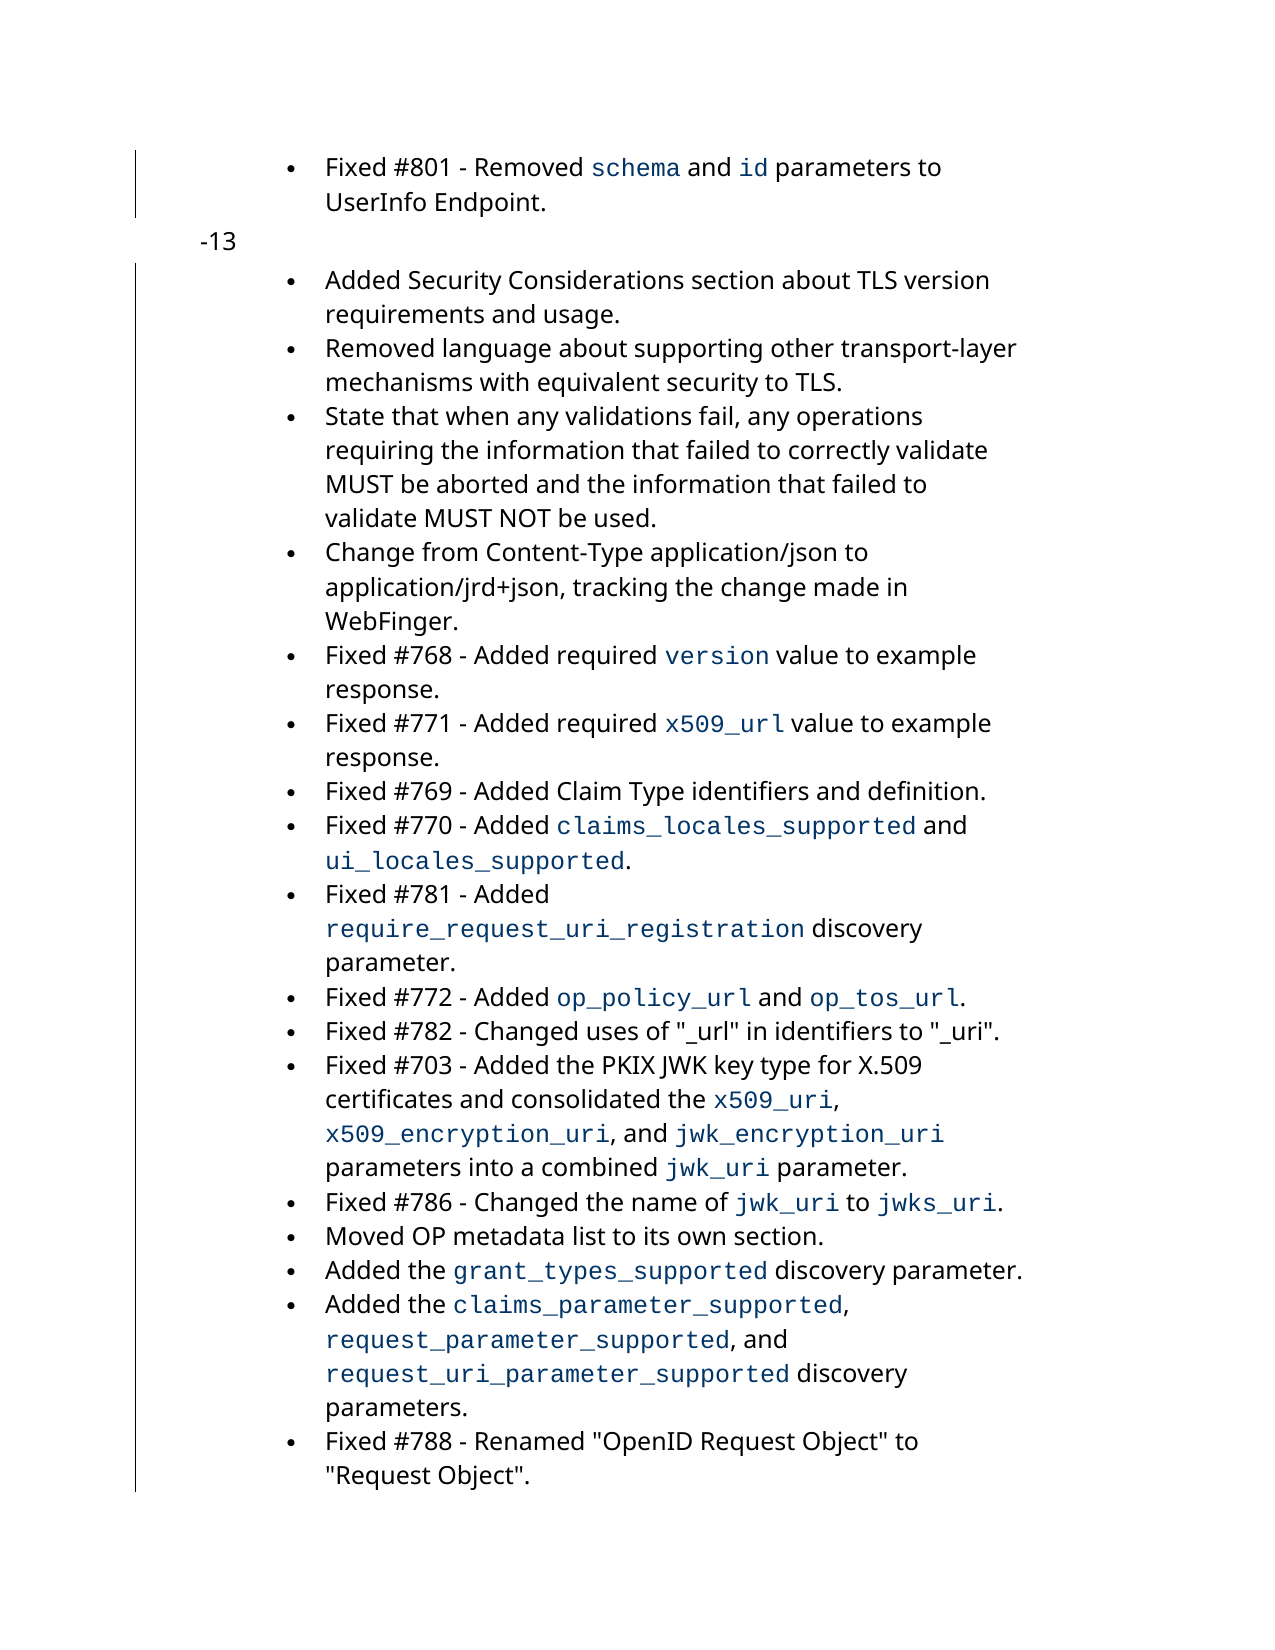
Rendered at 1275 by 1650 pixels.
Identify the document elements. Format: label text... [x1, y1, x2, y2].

list Added the grant_types_supported discovery parameter. [287, 1437, 1025, 1471]
list Fixed #772 - Added op_policy_url and op_tos_url. [287, 1137, 1025, 1172]
text -14 [200, 223, 1075, 257]
list Fixed #820 - Removed assumption that Clients that want encrypted responses also sign requests. [287, 150, 1025, 218]
list Added Security Considerations section about TLS version requirements and usage. [287, 375, 1025, 443]
list Change from Content-Type application/json to application/jrd+json, tracking the change made in WebFinger. [287, 663, 1025, 765]
list Fixed #781 - Added require_request_uri_registration discovery parameter. [287, 1030, 1025, 1132]
list Fixed #771 - Added required x509_url value to example response. [287, 843, 1025, 912]
list Fixed #782 - Changed uses of "_url" in identifiers to "_uri". [287, 1177, 1025, 1211]
list Fixed #786 - Changed the name of jwk_uri to jwks_uri. [287, 1358, 1025, 1392]
list Moved OP metadata list to its own section. [287, 1397, 1025, 1431]
list State that when any validations fail, any operations requiring the information that failed to correctly validate MUST be aborted and the information that failed to validate MUST NOT be used. [287, 521, 1025, 658]
list Fixed #770 - Added claims_locales_supported and ui_locales_supported. [287, 956, 1025, 1025]
list Fixed #769 - Added Claim Type identifiers and definition. [287, 917, 1025, 951]
list Removed language about supporting other transport-layer mechanisms with equivalent security to TLS. [287, 448, 1025, 516]
text -13 [200, 336, 1075, 370]
list Fixed #703 - Added the PKIX JWK key type for X.509 certificates and consolidated the x509_uri, x509_encryption_uri, and jwk_encryption_uri parameters into a combined jwk_uri parameter. [287, 1216, 1025, 1353]
list Fixed #768 - Added required version value to example response. [287, 770, 1025, 838]
list Fixed #801 - Removed schema and id parameters to UserInfo Endpoint. [287, 262, 1025, 331]
